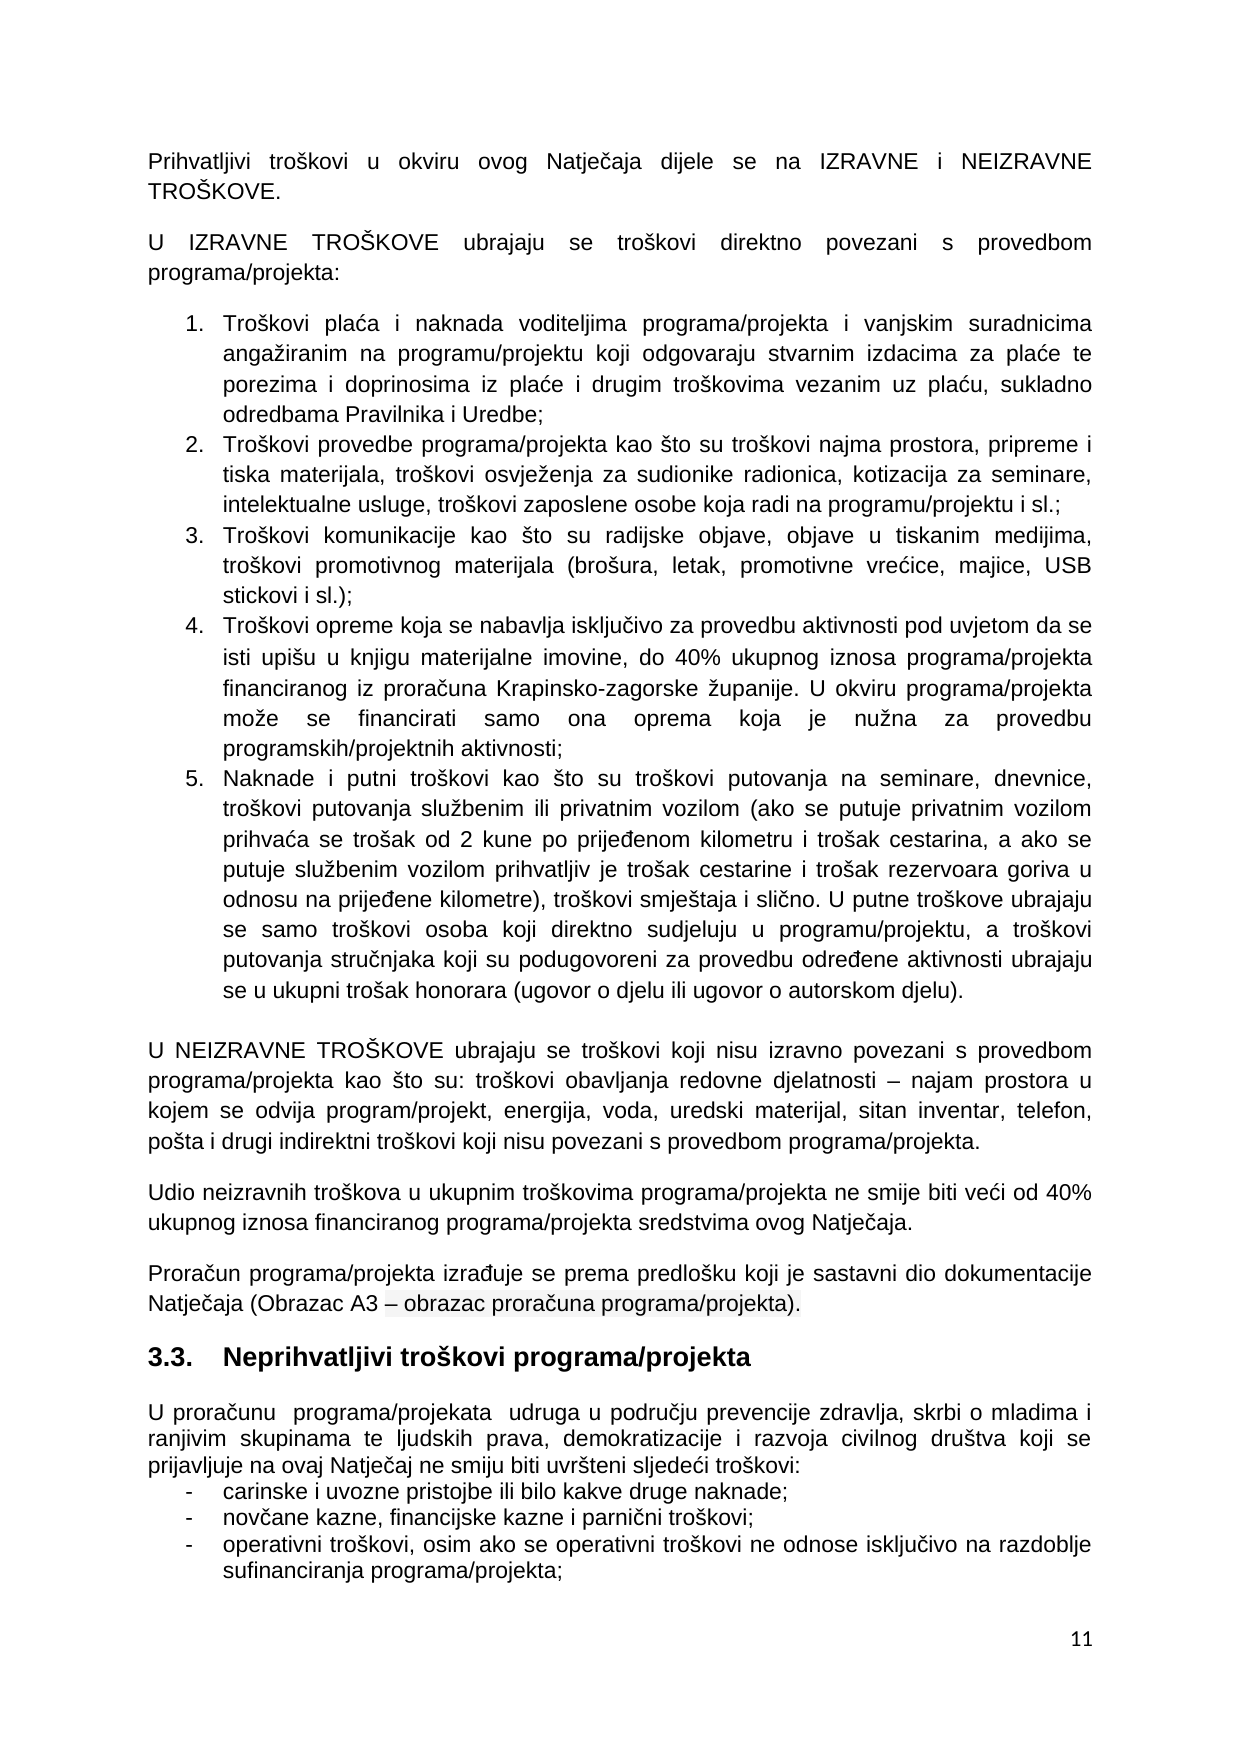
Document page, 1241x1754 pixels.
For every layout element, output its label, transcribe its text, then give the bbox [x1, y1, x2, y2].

text Prihvatljivi troškovi u okviru ovog Natječaja dijele se na IZRAVNE i NEIZRAVNE TROŠKOVE. [148, 148, 1093, 204]
subtitle 3.3. Neprihvatljivi troškovi programa/projekta [148, 1341, 1093, 1372]
list Troškovi komunikacije kao što su radijske objave, objave u tiskanim medijima, troškovi promotivnog materijala (brošura, letak, promotivne vrećice, majice, USB stickovi i sl.); [185, 522, 1093, 608]
list Troškovi provedbe programa/projekta kao što su troškovi najma prostora, pripreme i tiska materijala, troškovi osvježenja za sudionike radionica, kotizacija za seminare, intelektualne usluge, troškovi zaposlene osobe koja radi na programu/projektu i sl.; [185, 431, 1093, 518]
text U proračunu programa/projekata udruga u području prevencije zdravlja, skrbi o mladima i ranjivim skupinama te ljudskih prava, demokratizacije i razvoja civilnog društva koji se prijavljuje na ovaj Natječaj ne smiju biti uvršteni sljedeći troškovi: [148, 1399, 1093, 1478]
text Proračun programa/projekta izrađuje se prema predlošku koji je sastavni dio dokumentacije Natječaja (Obrazac A3 – obrazac proračuna programa/projekta). [148, 1260, 1093, 1317]
text U IZRAVNE TROŠKOVE ubrajaju se troškovi direktno povezani s provedbom programa/projekta: [148, 229, 1093, 285]
list Troškovi plaća i naknada voditeljima programa/projekta i vanjskim suradnicima angažiranim na programu/projektu koji odgovaraju stvarnim izdacima za plaće te porezima i doprinosima iz plaće i drugim troškovima vezanim uz plaću, sukladno odredbama Pravilnika i Uredbe; [185, 310, 1093, 427]
list Naknade i putni troškovi kao što su troškovi putovanja na seminare, dnevnice, troškovi putovanja službenim ili privatnim vozilom (ako se putuje privatnim vozilom prihvaća se trošak od 2 kune po prijeđenom kilometru i trošak cestarina, a ako se putuje službenim vozilom prihvatljiv je trošak cestarine i trošak rezervoara goriva u odnosu na prijeđene kilometre), troškovi smještaja i slično. U putne troškove ubrajaju se samo troškovi osoba koji direktno sudjeluju u programu/projektu, a troškovi putovanja stručnjaka koji su podugovoreni za provedbu određene aktivnosti ubrajaju se u ukupni trošak honorara (ugovor o djelu ili ugovor o autorskom djelu). [185, 765, 1093, 1003]
text U NEIZRAVNE TROŠKOVE ubrajaju se troškovi koji nisu izravno povezani s provedbom programa/projekta kao što su: troškovi obavljanja redovne djelatnosti – najam prostora u kojem se odvija program/projekt, energija, voda, uredski materijal, sitan inventar, telefon, pošta i drugi indirektni troškovi koji nisu povezani s provedbom programa/projekta. [148, 1037, 1093, 1154]
list carinske i uvozne pristojbe ili bilo kakve druge naknade; [185, 1478, 1093, 1504]
list Troškovi opreme koja se nabavlja isključivo za provedbu aktivnosti pod uvjetom da se isti upišu u knjigu materijalne imovine, do 40% ukupnog iznosa programa/projekta financiranog iz proračuna Krapinsko-zagorske županije. U okviru programa/projekta može se financirati samo ona oprema koja je nužna za provedbu programskih/projektnih aktivnosti; [185, 612, 1093, 761]
list operativni troškovi, osim ako se operativni troškovi ne odnose isključivo na razdoblje sufinanciranja programa/projekta; [185, 1531, 1093, 1583]
list novčane kazne, financijske kazne i parnični troškovi; [185, 1504, 1093, 1531]
text Udio neizravnih troškova u ukupnim troškovima programa/projekta ne smije biti veći od 40% ukupnog iznosa financiranog programa/projekta sredstvima ovog Natječaja. [148, 1179, 1093, 1235]
